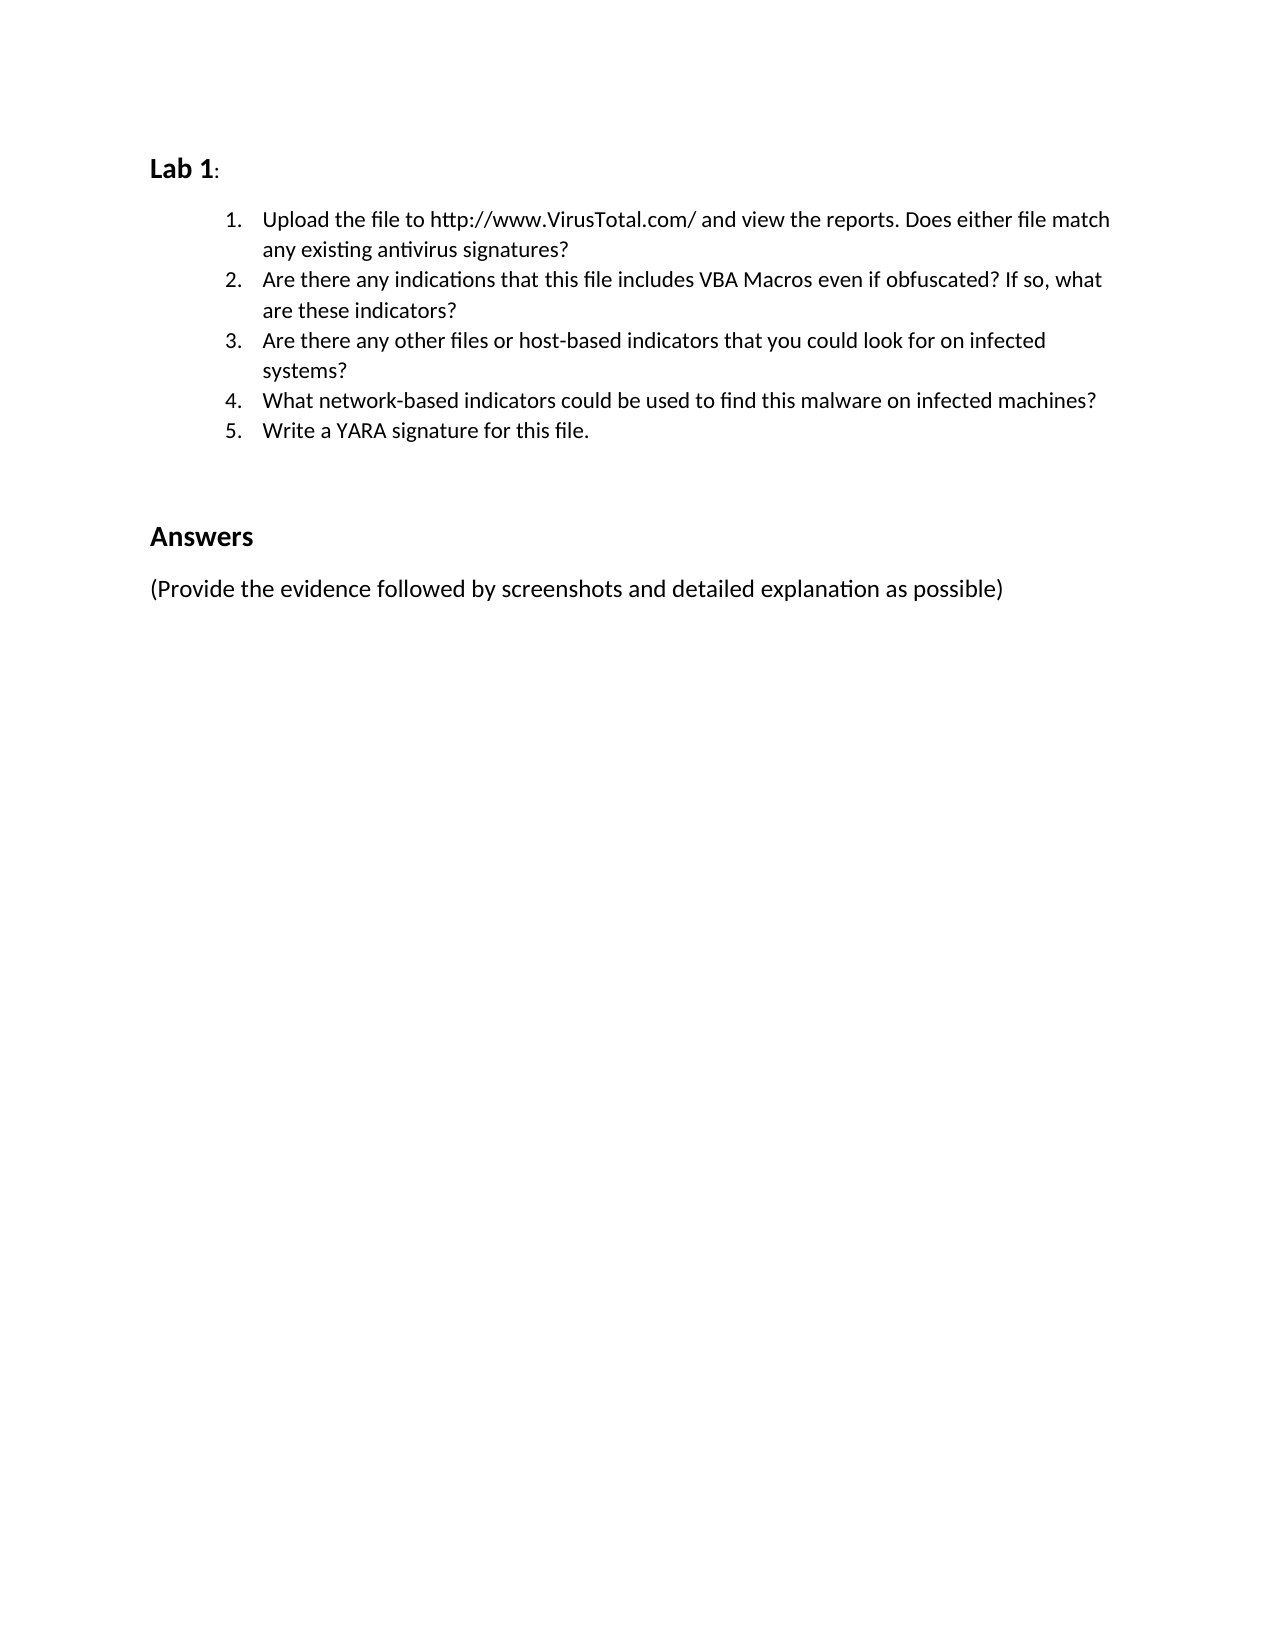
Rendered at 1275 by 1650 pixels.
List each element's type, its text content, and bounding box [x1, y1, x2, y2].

list Write a YARA signature for this file. [225, 417, 1125, 444]
list Are there any other files or host-based indicators that you could look for on infected systems? [225, 326, 1125, 384]
text (Provide the evidence followed by screenshots and detailed explanation as possible) [150, 573, 1125, 604]
text Lab 1: [150, 150, 1125, 186]
list Are there any indications that this file includes VBA Macros even if obfuscated? If so, what are these indicators? [225, 266, 1125, 324]
text Answers [150, 518, 1125, 554]
list What network-based indicators could be used to find this malware on infected machines? [225, 386, 1125, 414]
list Upload the file to http://www.VirusTotal.com/ and view the reports. Does either file match any existing antivirus signatures? [225, 205, 1125, 263]
